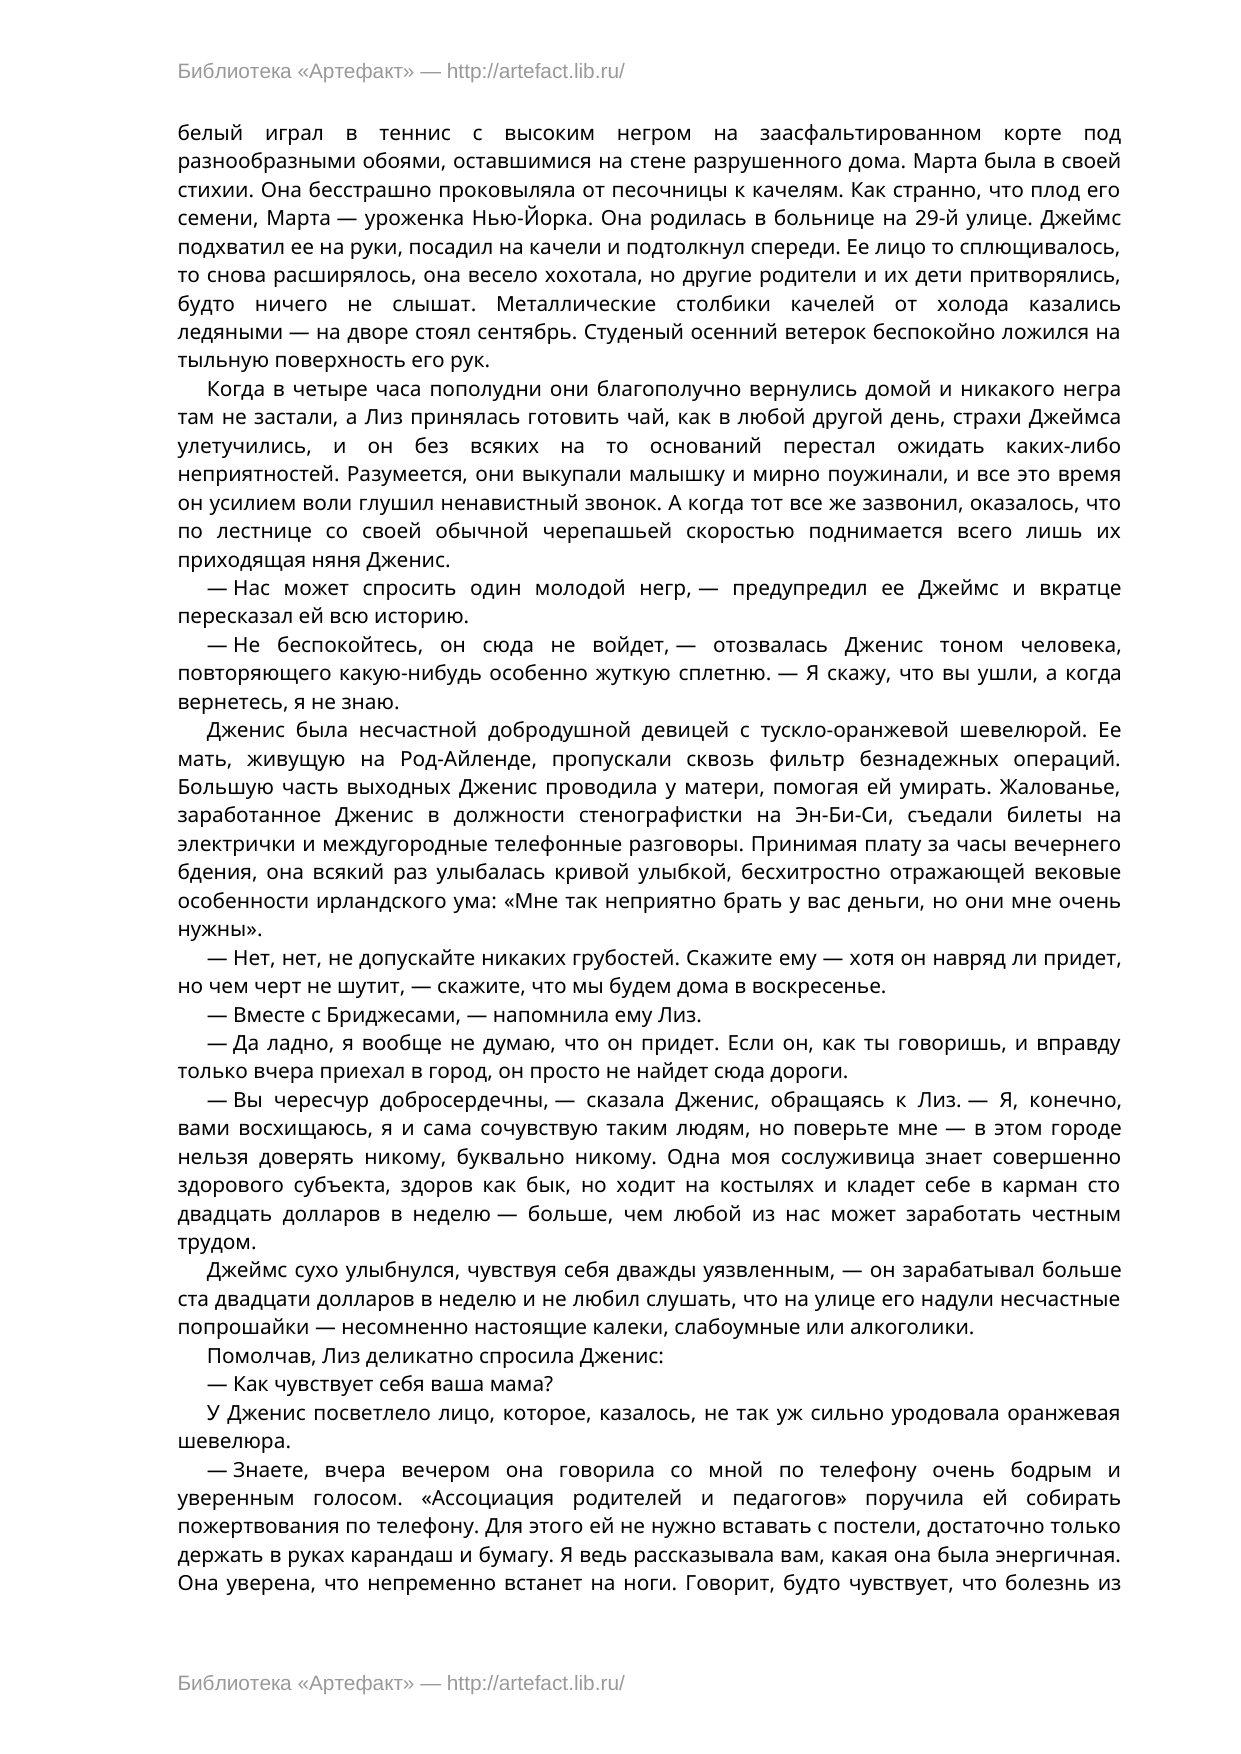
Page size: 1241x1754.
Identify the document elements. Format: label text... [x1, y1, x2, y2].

text — Нас может спросить один молодой негр, — предупредил ее Джеймс и вкратце пересказал ей всю историю. [177, 573, 1122, 630]
text — Да ладно, я вообще не думаю, что он придет. Если он, как ты говоришь, и вправду только вчера приехал в город, он просто не найдет сюда дороги. [177, 1028, 1122, 1085]
text Дженис была несчастной добродушной девицей с тускло-оранжевой шевелюрой. Ее мать, живущую на Род-Айленде, пропускали сквозь фильтр безнадежных операций. Большую часть выходных Дженис проводила у матери, помогая ей умирать. Жалованье, заработанное Дженис в должности стенографистки на Эн-Би-Си, съедали билеты на электрички и междугородные телефонные разговоры. Принимая плату за часы вечернего бдения, она всякий раз улыбалась кривой улыбкой, бесхитростно отражающей вековые особенности ирландского ума: «Мне так неприятно брать у вас деньги, но они мне очень нужны». [177, 715, 1122, 943]
text — Вместе с Бриджесами, — напомнила ему Лиз. [177, 1000, 1122, 1028]
text У Дженис посветлело лицо, которое, казалось, не так уж сильно уродовала оранжевая шевелюра. [177, 1398, 1122, 1455]
text Когда в четыре часа пополудни они благополучно вернулись домой и никакого негра там не застали, а Лиз принялась готовить чай, как в любой другой день, страхи Джеймса улетучились, и он без всяких на то оснований перестал ожидать каких-либо неприятностей. Разумеется, они выкупали малышку и мирно поужинали, и все это время он усилием воли глушил ненавистный звонок. А когда тот все же зазвонил, оказалось, что по лестнице со своей обычной черепашьей скоростью поднимается всего лишь их приходящая няня Дженис. [177, 374, 1122, 573]
text — Нет, нет, не допускайте никаких грубостей. Скажите ему — хотя он навряд ли придет, но чем черт не шутит, — скажите, что мы будем дома в воскресенье. [177, 943, 1122, 1000]
text Джеймс сухо улыбнулся, чувствуя себя дважды уязвленным, — он зарабатывал больше ста двадцати долларов в неделю и не любил слушать, что на улице его надули несчастные попрошайки — несомненно настоящие калеки, слабоумные или алкоголики. [177, 1256, 1122, 1341]
text Помолчав, Лиз деликатно спросила Дженис: [177, 1341, 1122, 1369]
text — Как чувствует себя ваша мама? [177, 1369, 1122, 1398]
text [177, 1455, 1122, 1597]
text — Не беспокойтесь, он сюда не войдет, — отозвалась Дженис тоном человека, повторяющего какую-нибудь особенно жуткую сплетню. — Я скажу, что вы ушли, а когда вернетесь, я не знаю. [177, 630, 1122, 715]
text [177, 118, 1122, 374]
text — Вы чересчур добросердечны, — сказала Дженис, обращаясь к Лиз. — Я, конечно, вами восхищаюсь, я и сама сочувствую таким людям, но поверьте мне — в этом городе нельзя доверять никому, буквально никому. Одна моя сослуживица знает совершенно здорового субъекта, здоров как бык, но ходит на костылях и кладет себе в карман сто двадцать долларов в неделю — больше, чем любой из нас может заработать честным трудом. [177, 1085, 1122, 1256]
